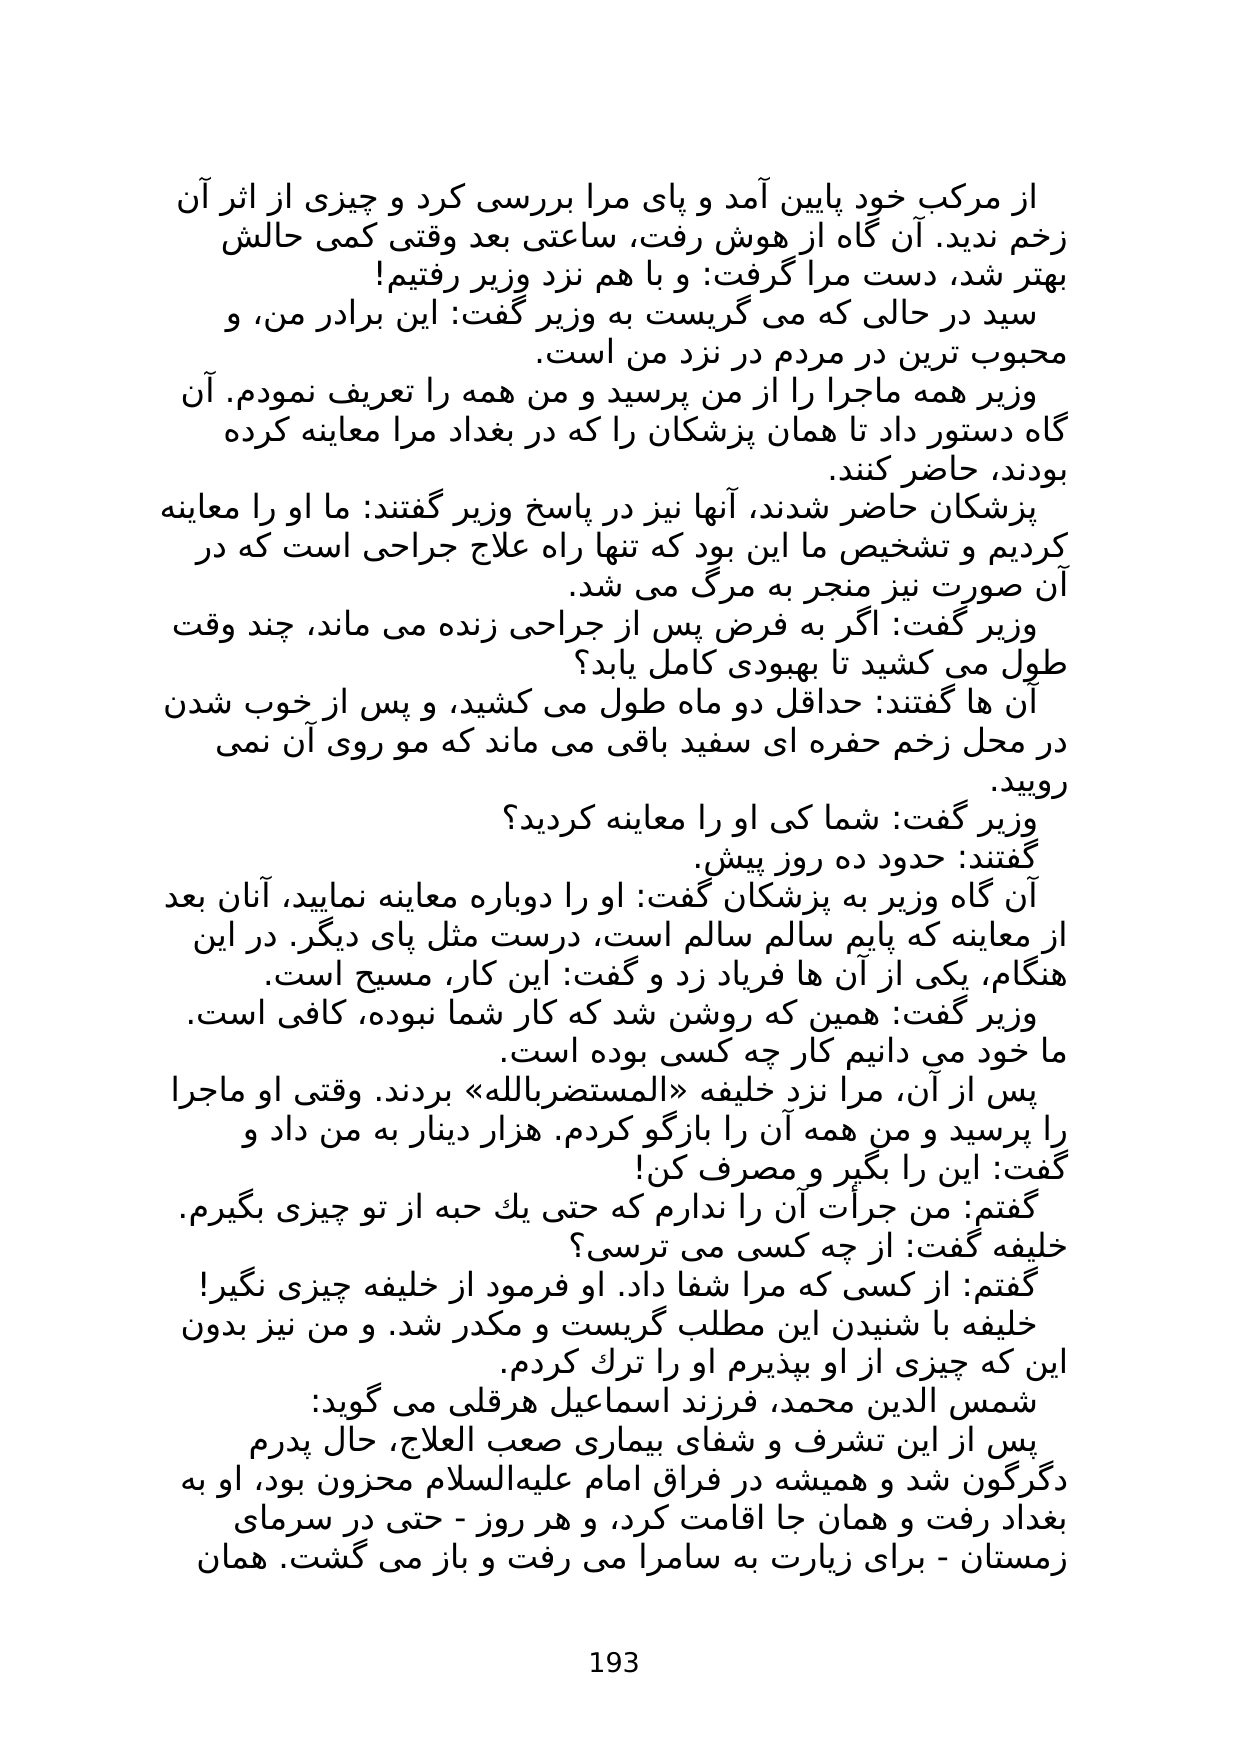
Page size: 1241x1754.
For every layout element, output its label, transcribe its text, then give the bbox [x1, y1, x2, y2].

text آن گاه وزير به پزشكان گفت: او را دوباره معاينه نماييد، آنان بعد از معاينه كه پايم سالم سالم است، درست مثل پاى ديگر. در اين هنگام، يكى از آن ها فرياد زد و گفت: اين كار، مسيح است. [159, 877, 1069, 993]
text وزير گفت: شما كى او را معاينه كرديد؟ [159, 799, 1069, 838]
text پزشكان حاضر شدند، آنها نيز در پاسخ وزير گفتند: ما او را معاينه كرديم و تشخيص ما اين بود كه تنها راه علاج جراحى است كه در آن صورت نيز منجر به مرگ مى شد. [159, 488, 1069, 604]
text گفتم: من جرأت آن را ندارم كه حتى يك حبه از تو چيزى بگيرم. خليفه گفت: از چه كسى مى ترسى؟ [159, 1187, 1069, 1265]
text وزير همه ماجرا را از من پرسيد و من همه را تعريف نمودم. آن گاه دستور داد تا همان پزشكان را كه در بغداد مرا معاينه كرده بودند، حاضر كنند. [159, 371, 1069, 488]
text پس از آن، مرا نزد خليفه «المستضربالله» بردند. وقتى او ماجرا را پرسيد و من همه آن را بازگو كردم. هزار دينار به من داد و گفت: اين را بگير و مصرف كن! [159, 1071, 1069, 1187]
text خليفه با شنيدن اين مطلب گريست و مكدر شد. و من نيز بدون اين كه چيزى از او بپذيرم او را ترك كردم. [159, 1304, 1069, 1382]
text شمس الدين محمد، فرزند اسماعيل هرقلى مى گويد: [159, 1382, 1069, 1421]
text وزير گفت: اگر به فرض پس از جراحى زنده مى ماند، چند وقت طول مى كشيد تا بهبودى كامل يابد؟ [159, 604, 1069, 682]
text آن ها گفتند: حداقل دو ماه طول مى كشيد، و پس از خوب شدن در محل زخم حفره اى سفيد باقى مى ماند كه مو روى آن نمى روييد. [159, 682, 1069, 799]
text سيد در حالى كه مى گريست به وزير گفت: اين برادر من، و محبوب ترين در مردم در نزد من است. [159, 294, 1069, 371]
text از مركب خود پايين آمد و پاى مرا بررسى كرد و چيزى از اثر آن زخم نديد. آن گاه از هوش رفت، ساعتى بعد وقتى كمى حالش بهتر شد، دست مرا گرفت: و با هم نزد وزير رفتيم! [159, 177, 1069, 294]
text گفتند: حدود ده روز پيش. [159, 838, 1069, 877]
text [159, 1421, 1069, 1576]
text وزير گفت: همين كه روشن شد كه كار شما نبوده، كافى است. ما خود مى دانيم كار چه كسى بوده است. [159, 993, 1069, 1071]
text گفتم: از كسى كه مرا شفا داد. او فرمود از خليفه چيزى نگير! [159, 1265, 1069, 1304]
